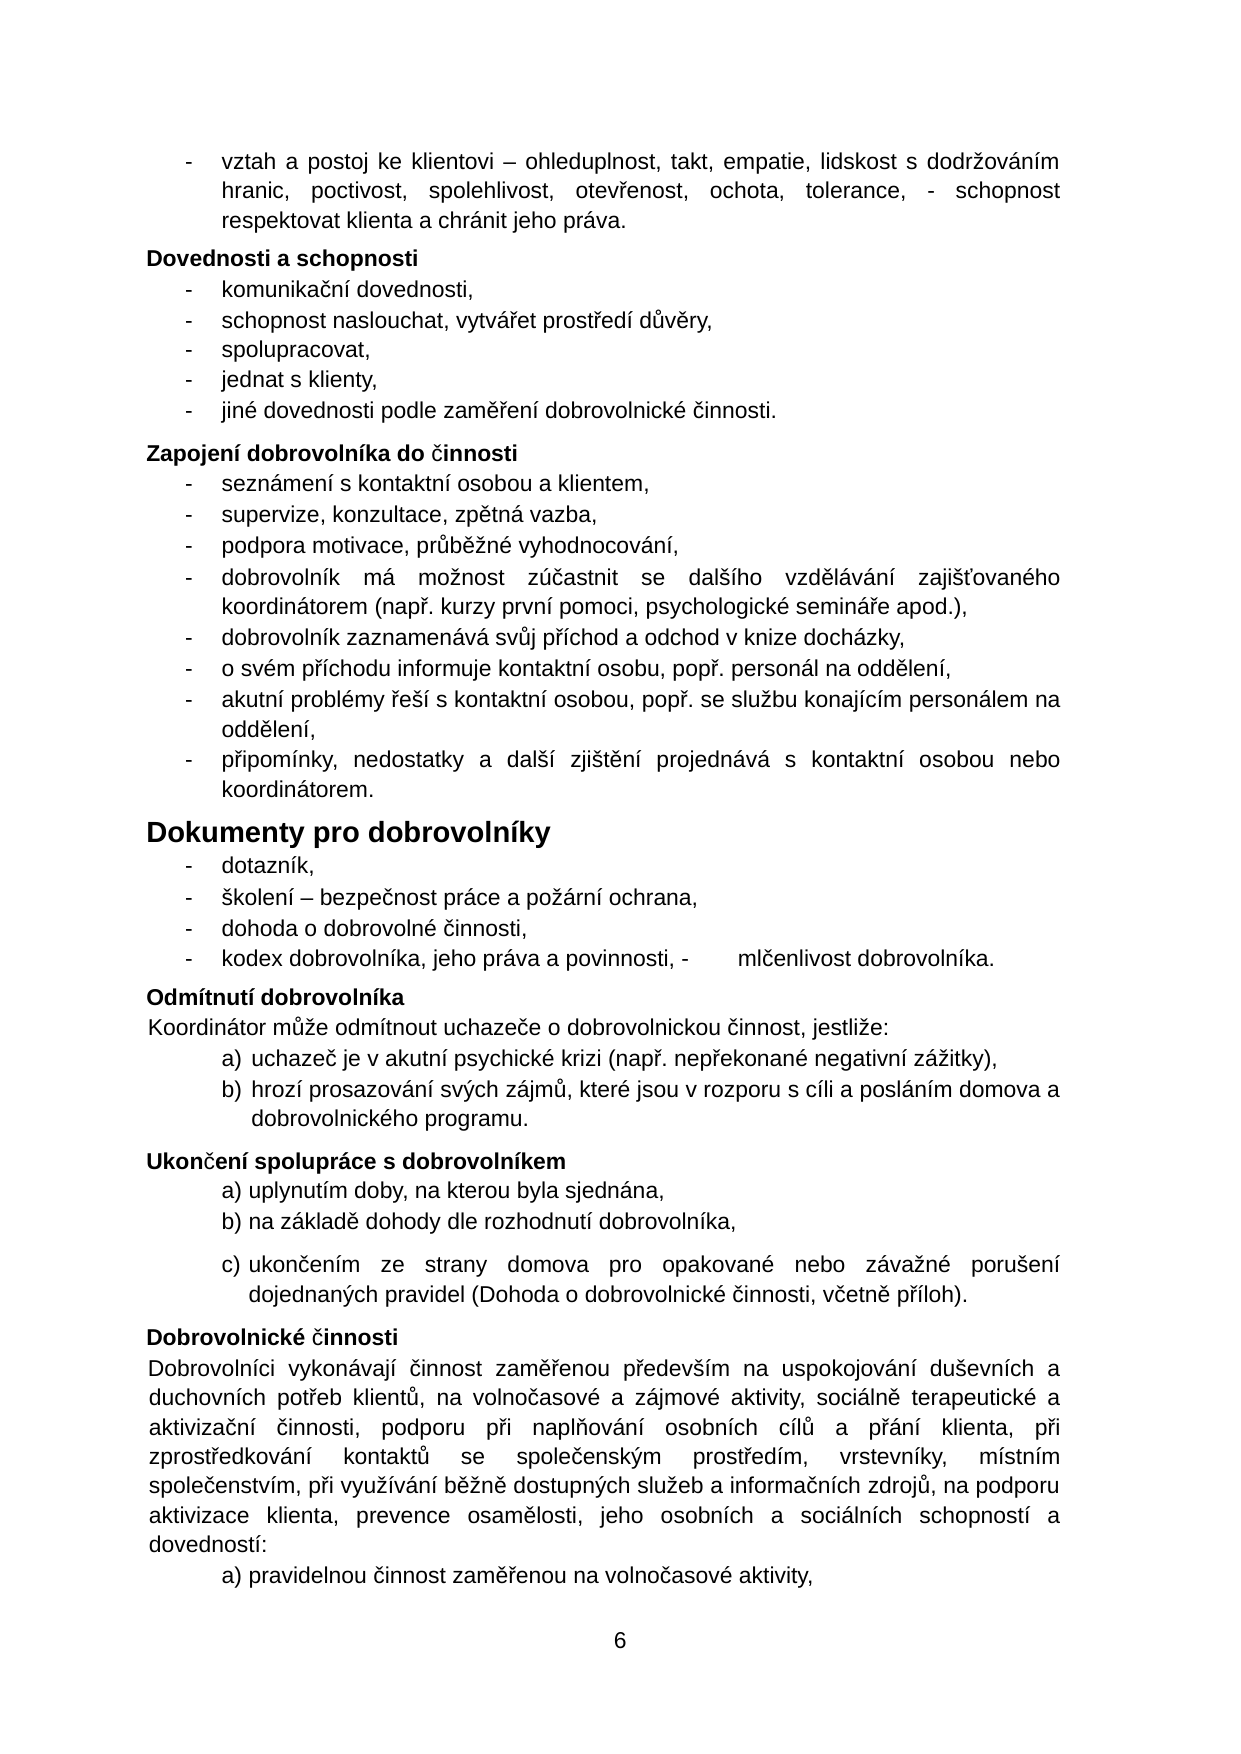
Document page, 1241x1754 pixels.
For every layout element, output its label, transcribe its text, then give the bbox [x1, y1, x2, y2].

list spolupracovat, [185, 336, 1061, 363]
list akutní problémy řeší s kontaktní osobou, popř. se službu konajícím personálem na oddělení, [185, 686, 1061, 742]
text Dovednosti a schopnosti [146, 245, 1061, 271]
list schopnost naslouchat, vytvářet prostředí důvěry, [185, 307, 1061, 333]
list na základě dohody dle rozhodnutí dobrovolníka, [221, 1208, 1061, 1234]
list vztah a postoj ke klientovi – ohleduplnost, takt, empatie, lidskost s dodržováním hranic, poctivost, spolehlivost, otevřenost, ochota, tolerance, - schopnost respektovat klienta a chránit jeho práva. [185, 148, 1061, 233]
text Dobrovolníci vykonávají činnost zaměřenou především na uspokojování duševních a duchovních potřeb klientů, na volnočasové a zájmové aktivity, sociálně terapeutické a aktivizační činnosti, podporu při naplňování osobních cílů a přání klienta, při zprostředkování kontaktů se společenským prostředím, vrstevníky, místním společenstvím, při využívání běžně dostupných služeb a informačních zdrojů, na podporu aktivizace klienta, prevence osamělosti, jeho osobních a sociálních schopností a dovedností: [148, 1354, 1061, 1558]
list hrozí prosazování svých zájmů, které jsou v rozporu s cíli a posláním domova a dobrovolnického programu. [221, 1076, 1061, 1131]
list komunikační dovednosti, [185, 276, 1061, 302]
list podpora motivace, průběžné vyhodnocování, [185, 532, 1061, 559]
list dobrovolník má možnost zúčastnit se dalšího vzdělávání zajišťovaného koordinátorem (např. kurzy první pomoci, psychologické semináře apod.), [185, 563, 1061, 619]
text Ukončení spolupráce s dobrovolníkem [146, 1148, 1061, 1174]
text Odmítnutí dobrovolníka [146, 984, 1061, 1010]
text Dokumenty pro dobrovolníky [146, 815, 1061, 848]
list ukončením ze strany domova pro opakované nebo závažné porušení dojednaných pravidel (Dohoda o dobrovolnické činnosti, včetně příloh). [221, 1251, 1061, 1307]
list uchazeč je v akutní psychické krizi (např. nepřekonané negativní zážitky), [221, 1045, 1061, 1071]
list kodex dobrovolníka, jeho práva a povinnosti, - mlčenlivost dobrovolníka. [185, 945, 1061, 971]
list seznámení s kontaktní osobou a klientem, [185, 469, 1061, 496]
list o svém příchodu informuje kontaktní osobu, popř. personál na oddělení, [185, 655, 1061, 681]
text Dobrovolnické činnosti [146, 1323, 1061, 1350]
list uplynutím doby, na kterou byla sjednána, [221, 1177, 1061, 1204]
list jednat s klienty, [185, 366, 1061, 392]
list připomínky, nedostatky a další zjištění projednává s kontaktní osobou nebo koordinátorem. [185, 746, 1061, 802]
text Zapojení dobrovolníka do činnosti [146, 440, 1061, 466]
list dotazník, [185, 852, 1061, 879]
list školení – bezpečnost práce a požární ochrana, [185, 884, 1061, 910]
list dobrovolník zaznamenává svůj příchod a odchod v knize docházky, [185, 623, 1061, 650]
list supervize, konzultace, zpětná vazba, [185, 501, 1061, 527]
list jiné dovednosti podle zaměření dobrovolnické činnosti. [185, 397, 1061, 423]
list pravidelnou činnost zaměřenou na volnočasové aktivity, [221, 1562, 1061, 1588]
list dohoda o dobrovolné činnosti, [185, 915, 1061, 942]
text Koordinátor může odmítnout uchazeče o dobrovolnickou činnost, jestliže: [148, 1014, 1061, 1041]
